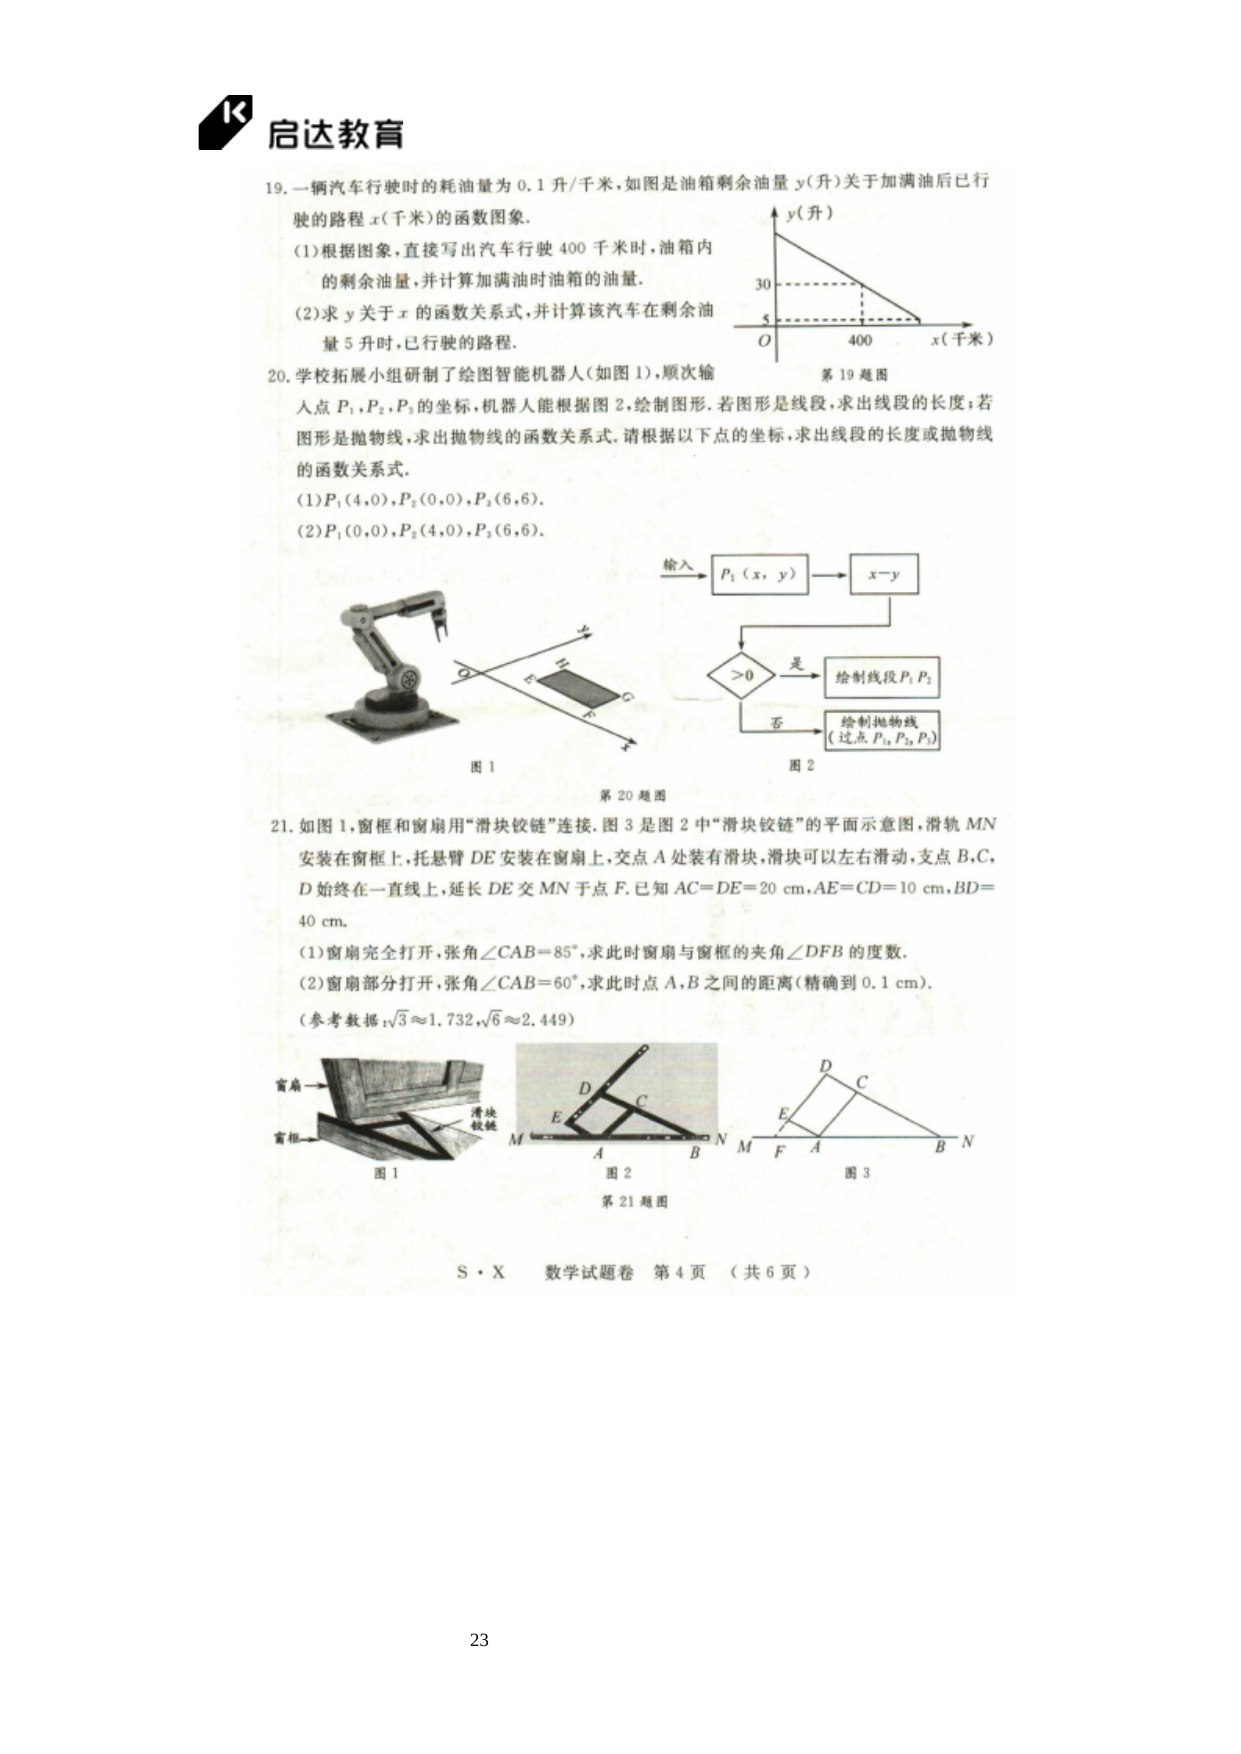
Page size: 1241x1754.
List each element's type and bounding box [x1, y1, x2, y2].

picture [187, 162, 1071, 1326]
picture [198, 95, 404, 150]
